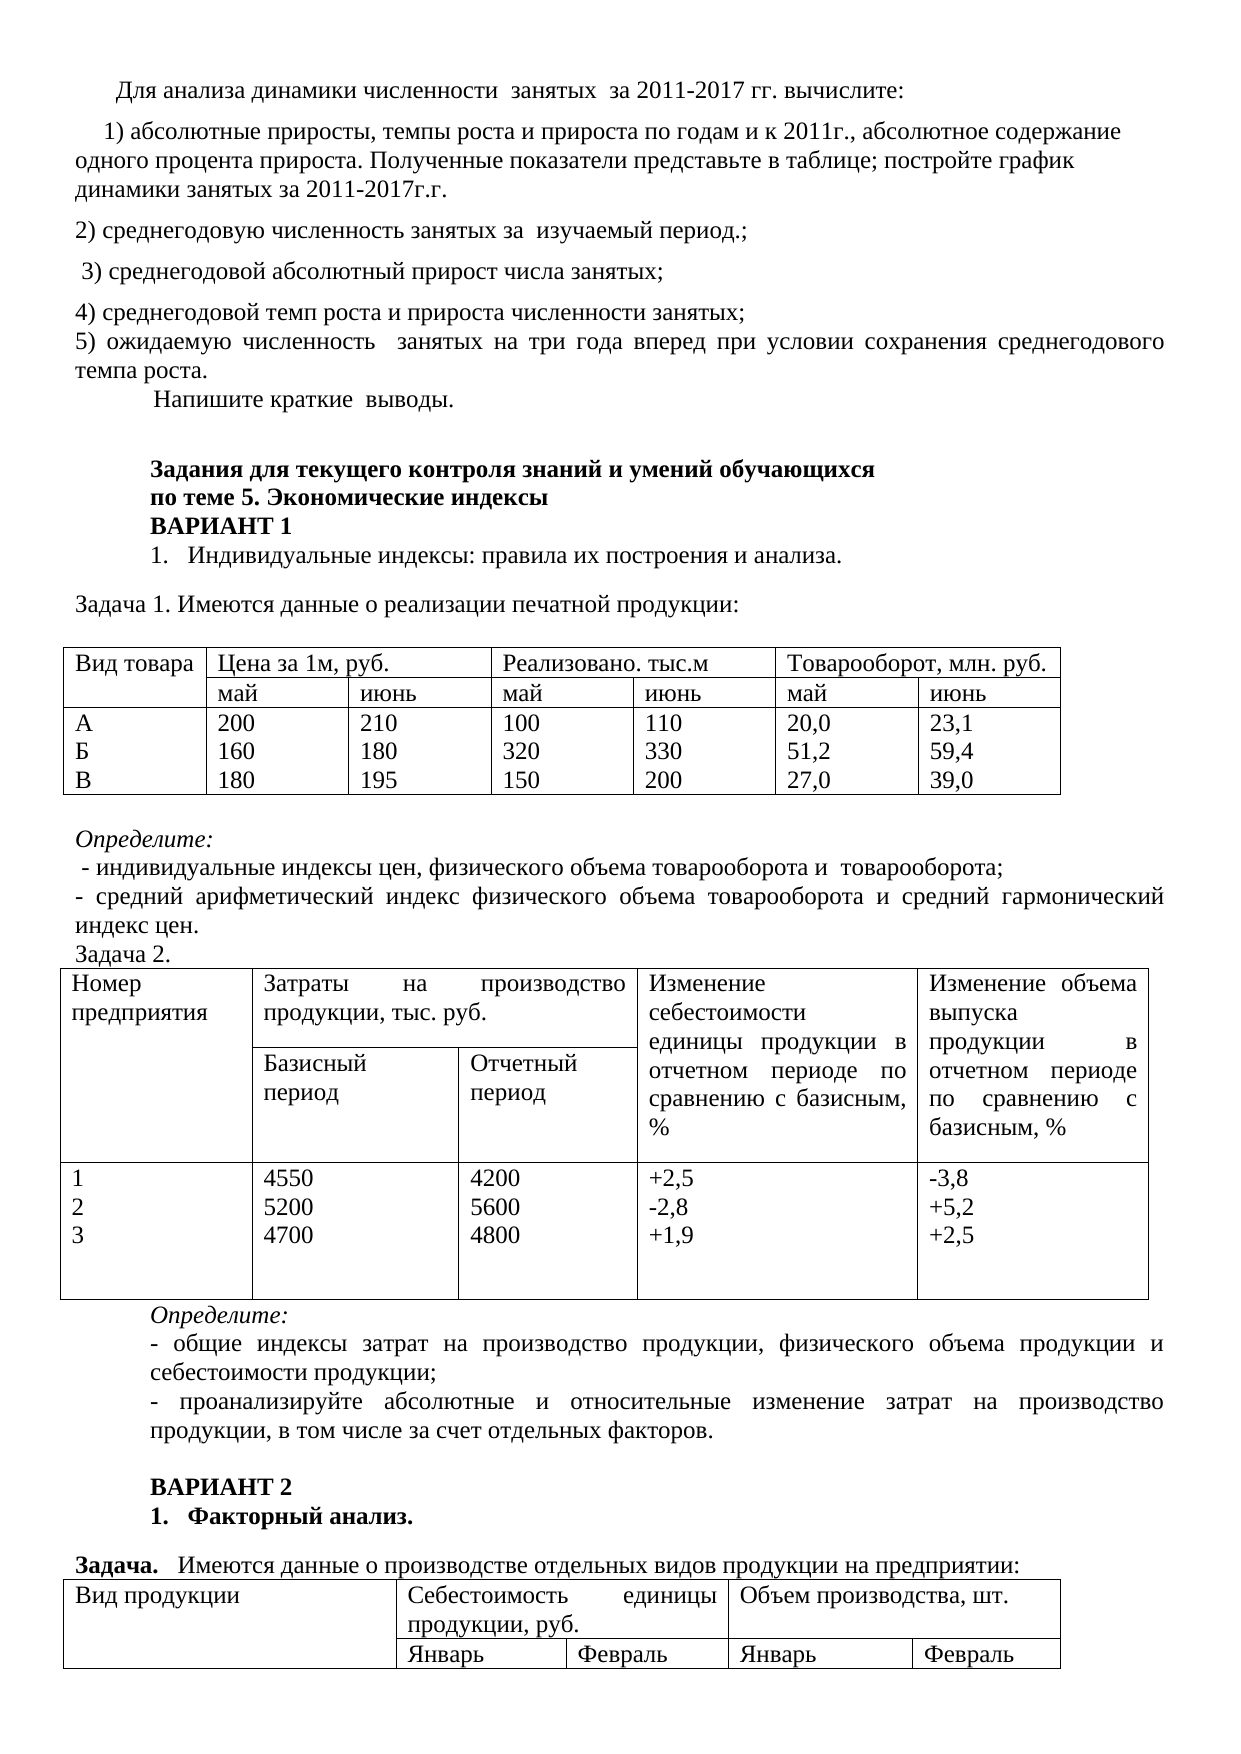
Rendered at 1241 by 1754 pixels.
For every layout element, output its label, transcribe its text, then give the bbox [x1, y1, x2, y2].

table_header Себестоимость единицы продукции, руб. [397, 1580, 728, 1638]
table_header Номер предприятия [61, 969, 252, 1162]
list ВАРИАНТ 2 [150, 1472, 1165, 1501]
table_cell Базисный период [253, 1048, 458, 1162]
list Индивидуальные индексы: правила их построения и анализа. [150, 540, 1165, 569]
table_cell -3,8 +5,2 +2,5 [918, 1163, 1148, 1299]
text Для анализа динамики численности занятых за 2011-2017 гг. вычислите: [75, 75, 1165, 104]
table_cell 23,1 59,4 39,0 [919, 708, 1060, 794]
table_header Изменение себестоимости единицы продукции в отчетном периоде по сравнению с базисным, % [638, 969, 917, 1162]
table_cell 1 2 3 [61, 1163, 252, 1299]
text Задача. Имеются данные о производстве отдельных видов продукции на предприятии: [75, 1551, 1165, 1579]
table_cell Январь [397, 1639, 566, 1668]
table_cell +2,5 -2,8 +1,9 [638, 1163, 917, 1299]
list ВАРИАНТ 1 [150, 511, 1165, 540]
list Определите: [150, 1300, 1165, 1328]
table_header Вид продукции [64, 1580, 396, 1668]
table_cell 20,0 51,2 27,0 [776, 708, 918, 794]
table_cell июнь [634, 678, 775, 707]
text - индивидуальные индексы цен, физического объема товарооборота и товарооборота; [75, 852, 1165, 881]
table_cell Февраль [567, 1639, 728, 1668]
text Определите: [75, 824, 1165, 852]
text 1) абсолютные приросты, темпы роста и прироста по годам и к 2011г., абсолютное содержание одного процента прироста. Полученные показатели представьте в таблице; постройте график динамики занятых за 2011-2017г.г. [75, 116, 1165, 202]
table_cell май [776, 678, 918, 707]
table_header Вид товара [64, 648, 206, 707]
table_header Объем производства, шт. [729, 1580, 1060, 1638]
table_cell А Б В [64, 708, 206, 794]
list - общие индексы затрат на производство продукции, физического объема продукции и себестоимости продукции; [150, 1328, 1165, 1386]
table_cell 4200 5600 4800 [459, 1163, 637, 1299]
text 3) среднегодовой абсолютный прирост числа занятых; [75, 256, 1165, 285]
table_cell Январь [729, 1639, 912, 1668]
text Задача 2. [75, 939, 1165, 967]
text - средний арифметический индекс физического объема товарооборота и средний гармонический индекс цен. [75, 881, 1165, 939]
text Задача 1. Имеются данные о реализации печатной продукции: [75, 589, 1165, 618]
text 4) среднегодовой темп роста и прироста численности занятых; [75, 297, 1165, 326]
table_header Реализовано. тыс.м [492, 648, 775, 677]
table_cell Отчетный период [459, 1048, 637, 1162]
table_cell 110 330 200 [634, 708, 775, 794]
table_header Изменение объема выпуска продукции в отчетном периоде по сравнению с базисным, % [918, 969, 1148, 1162]
table_cell Февраль [913, 1639, 1060, 1668]
table_cell 100 320 150 [492, 708, 633, 794]
text 2) среднегодовую численность занятых за изучаемый период.; [75, 215, 1165, 244]
table_header Цена за 1м, руб. [207, 648, 491, 677]
list - проанализируйте абсолютные и относительные изменение затрат на производство продукции, в том числе за счет отдельных факторов. [150, 1386, 1165, 1443]
table_header Товарооборот, млн. руб. [776, 648, 1060, 677]
list Задания для текущего контроля знаний и умений обучающихся [150, 454, 1165, 482]
table_header Затраты на производство продукции, тыс. руб. [253, 969, 637, 1047]
list по теме 5. Экономические индексы [150, 482, 1165, 511]
table_cell 200 160 180 [207, 708, 348, 794]
table_cell май [207, 678, 348, 707]
table_cell 210 180 195 [349, 708, 491, 794]
table_cell май [492, 678, 633, 707]
text 5) ожидаемую численность занятых на три года вперед при условии сохранения среднегодового темпа роста. [75, 326, 1165, 384]
table_cell 4550 5200 4700 [253, 1163, 458, 1299]
table_cell июнь [349, 678, 491, 707]
list Факторный анализ. [150, 1501, 1165, 1530]
text Напишите краткие выводы. [75, 384, 1165, 412]
table_cell июнь [919, 678, 1060, 707]
